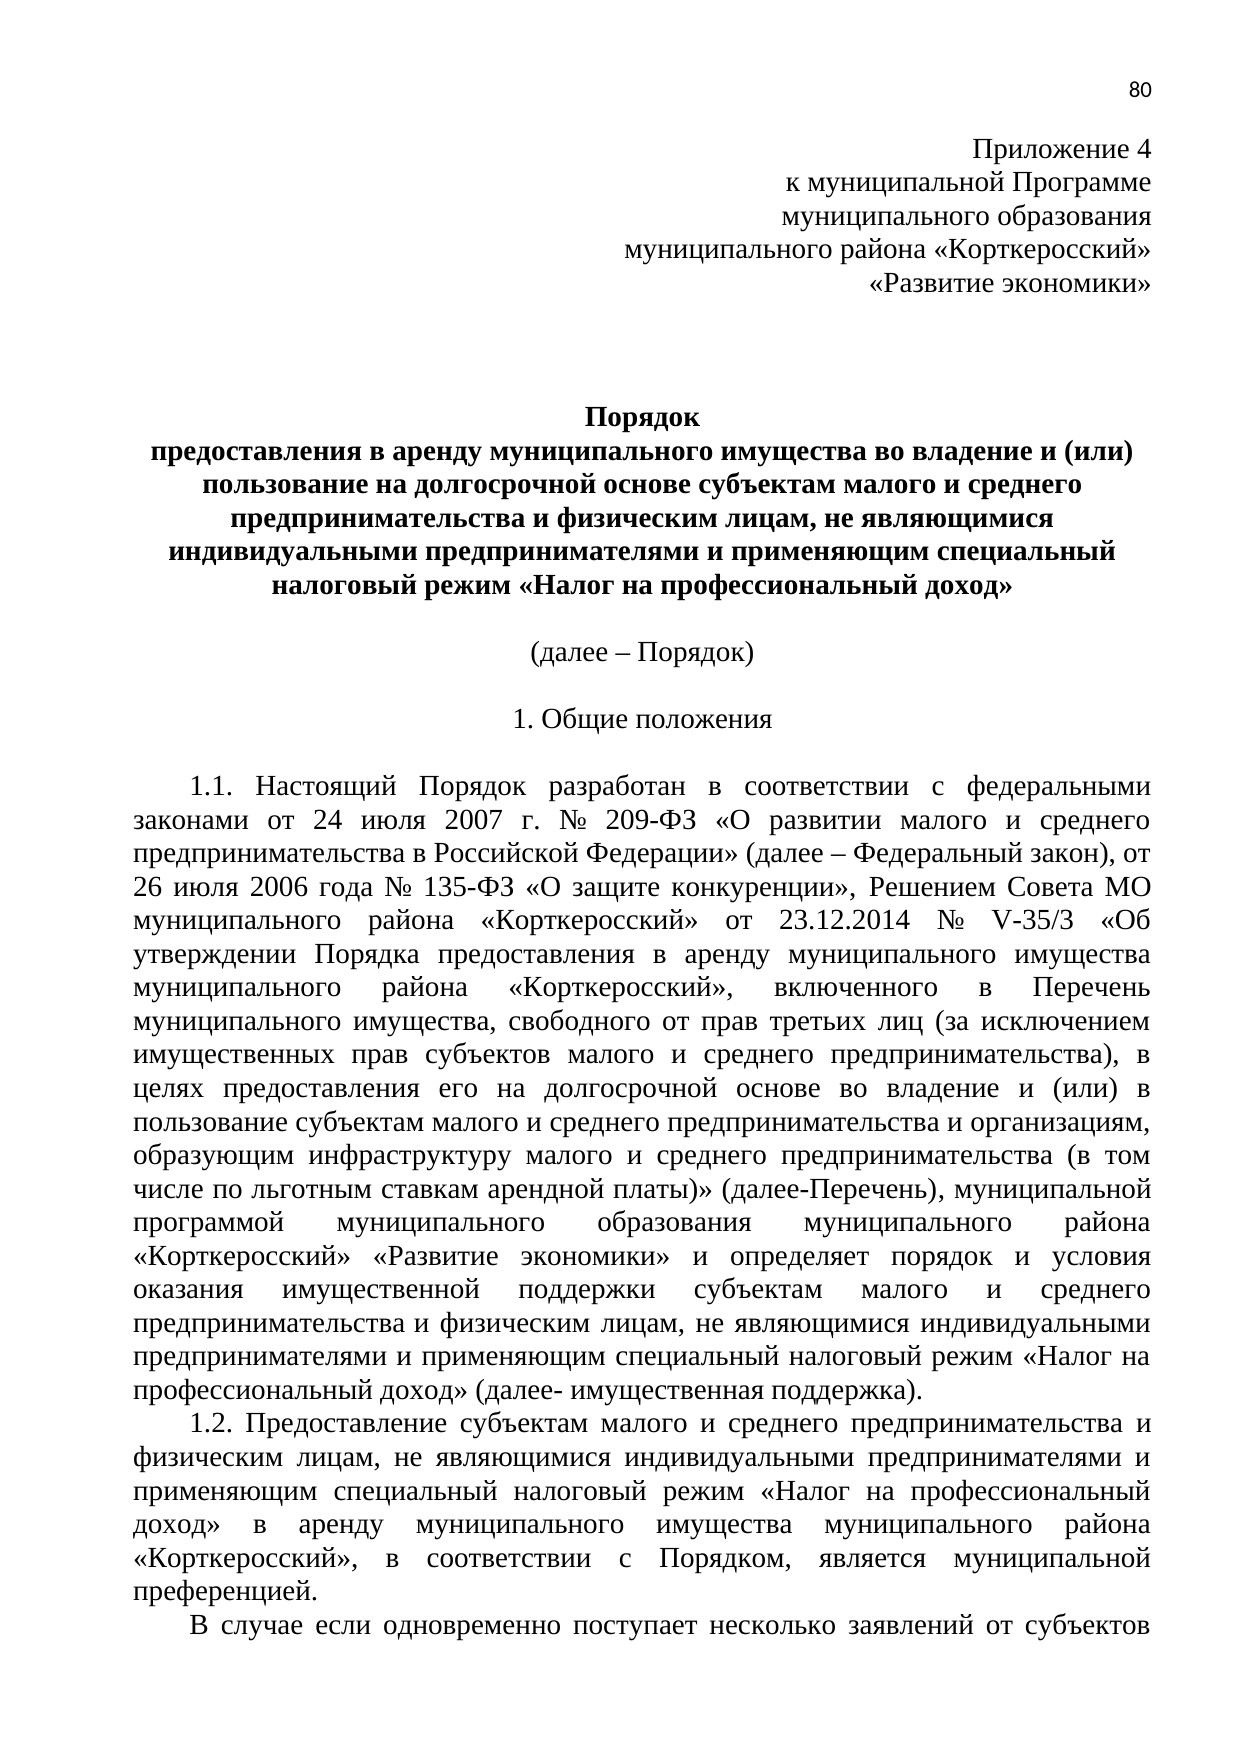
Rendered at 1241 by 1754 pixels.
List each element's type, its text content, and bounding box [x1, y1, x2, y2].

text муниципального района «Корткеросский» [133, 232, 1152, 265]
text Порядок [133, 399, 1152, 433]
text к муниципальной Программе [133, 164, 1152, 198]
text предоставления в аренду муниципального имущества во владение и (или) пользование на долгосрочной основе субъектам малого и среднего предпринимательства и физическим лицам, не являющимися индивидуальными предпринимателями и применяющим специальный налоговый режим «Налог на профессиональный доход» [133, 433, 1152, 601]
text муниципального образования [133, 198, 1152, 232]
text 1. Общие положения [133, 701, 1152, 735]
text 1.2. Предоставление субъектам малого и среднего предпринимательства и физическим лицам, не являющимися индивидуальными предпринимателями и применяющим специальный налоговый режим «Налог на профессиональный доход» в аренду муниципального имущества муниципального района «Корткеросский», в соответствии с Порядком, является муниципальной преференцией. [133, 1406, 1152, 1607]
text (далее – Порядок) [133, 634, 1152, 668]
text 1.1. Настоящий Порядок разработан в соответствии с федеральными законами от 24 июля 2007 г. № 209-ФЗ «О развитии малого и среднего предпринимательства в Российской Федерации» (далее – Федеральный закон), от 26 июля 2006 года № 135-ФЗ «О защите конкуренции», Решением Совета МО муниципального района «Корткеросский» от 23.12.2014 № V-35/3 «Об утверждении Порядка предоставления в аренду муниципального имущества муниципального района «Корткеросский», включенного в Перечень муниципального имущества, свободного от прав третьих лиц (за исключением имущественных прав субъектов малого и среднего предпринимательства), в целях предоставления его на долгосрочной основе во владение и (или) в пользование субъектам малого и среднего предпринимательства и организациям, образующим инфраструктуру малого и среднего предпринимательства (в том числе по льготным ставкам арендной платы)» (далее-Перечень), муниципальной программой муниципального образования муниципального района «Корткеросский» «Развитие экономики» и определяет порядок и условия оказания имущественной поддержки субъектам малого и среднего предпринимательства и физическим лицам, не являющимися индивидуальными предпринимателями и применяющим специальный налоговый режим «Налог на профессиональный доход» (далее- имущественная поддержка). [133, 768, 1152, 1406]
text Приложение 4 [133, 131, 1152, 164]
text «Развитие экономики» [133, 265, 1152, 299]
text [133, 1607, 1152, 1640]
